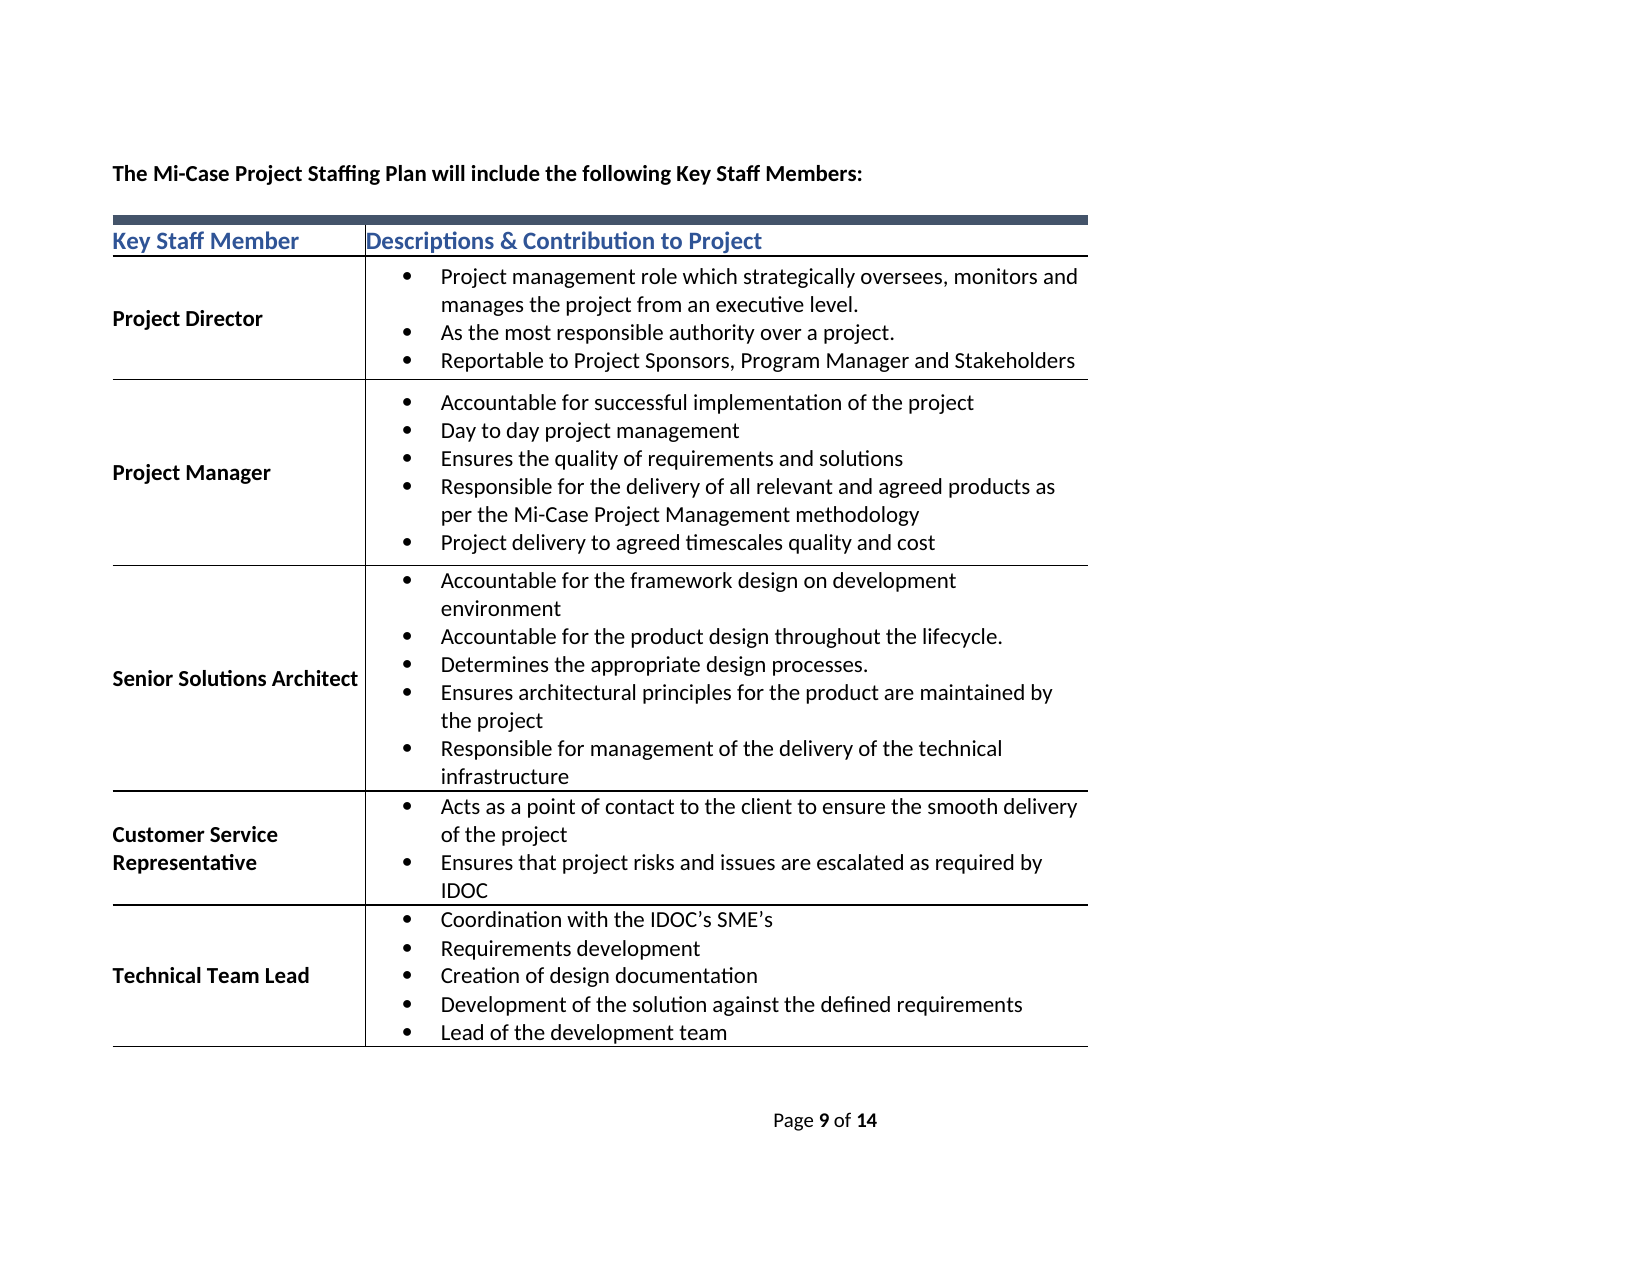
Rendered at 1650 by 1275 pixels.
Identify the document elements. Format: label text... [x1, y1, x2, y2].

table_cell Customer Service Representative [113, 792, 365, 904]
table_cell Project Director [113, 257, 365, 379]
table_cell Project Manager [113, 380, 365, 565]
table_cell Acts as a point of contact to the client to ensure the smooth delivery of the project Ensures that project risks and issues are escalated as required by IDOC [366, 792, 1087, 904]
table_cell Senior Solutions Architect [113, 566, 365, 790]
table_cell Technical Team Lead [113, 906, 365, 1046]
table_header Descriptions & Contribution to Project [366, 225, 1087, 255]
table_header Key Staff Member [113, 225, 365, 255]
table_cell Project management role which strategically oversees, monitors and manages the project from an executive level. As the most responsible authority over a project. Reportable to Project Sponsors, Program Manager and Stakeholders [366, 257, 1087, 379]
table_cell Accountable for successful implementation of the project Day to day project management Ensures the quality of requirements and solutions Responsible for the delivery of all relevant and agreed products as per the Mi-Case Project Management methodology Project delivery to agreed timescales quality and cost [366, 380, 1087, 565]
text The Mi-Case Project Staffing Plan will include the following Key Staff Members: [112, 159, 1537, 187]
table_cell Accountable for the framework design on development environment Accountable for the product design throughout the lifecycle. Determines the appropriate design processes. Ensures architectural principles for the product are maintained by the project Responsible for management of the delivery of the technical infrastructure [366, 566, 1087, 790]
table_cell Coordination with the IDOC’s SME’s Requirements development Creation of design documentation Development of the solution against the defined requirements Lead of the development team [366, 906, 1087, 1046]
